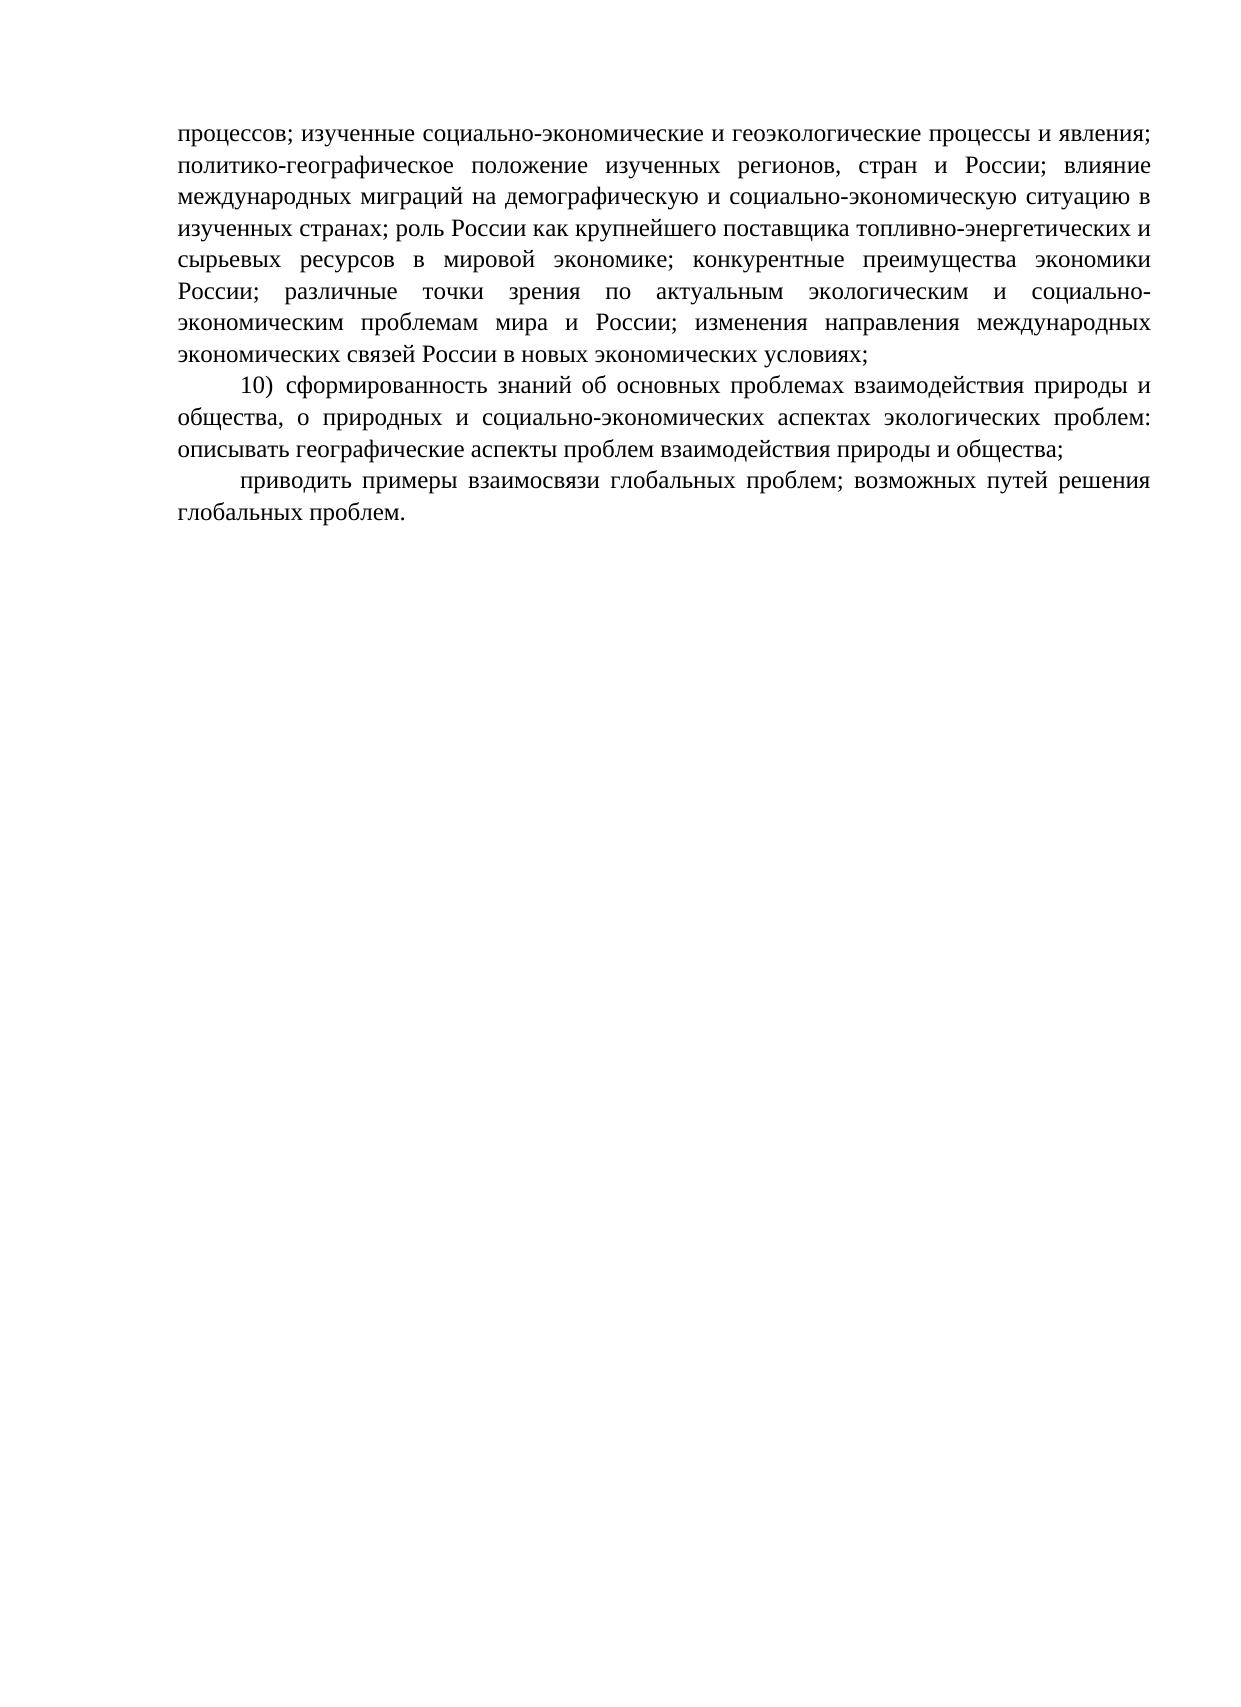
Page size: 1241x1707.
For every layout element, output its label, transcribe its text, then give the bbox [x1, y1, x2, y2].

text 10) сформированность знаний об основных проблемах взаимодействия природы и общества, о природных и социально-экономических аспектах экологических проблем: описывать географические аспекты проблем взаимодействия природы и общества; [177, 371, 1152, 462]
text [177, 118, 1152, 368]
text приводить примеры взаимосвязи глобальных проблем; возможных путей решения глобальных проблем. [177, 465, 1152, 526]
